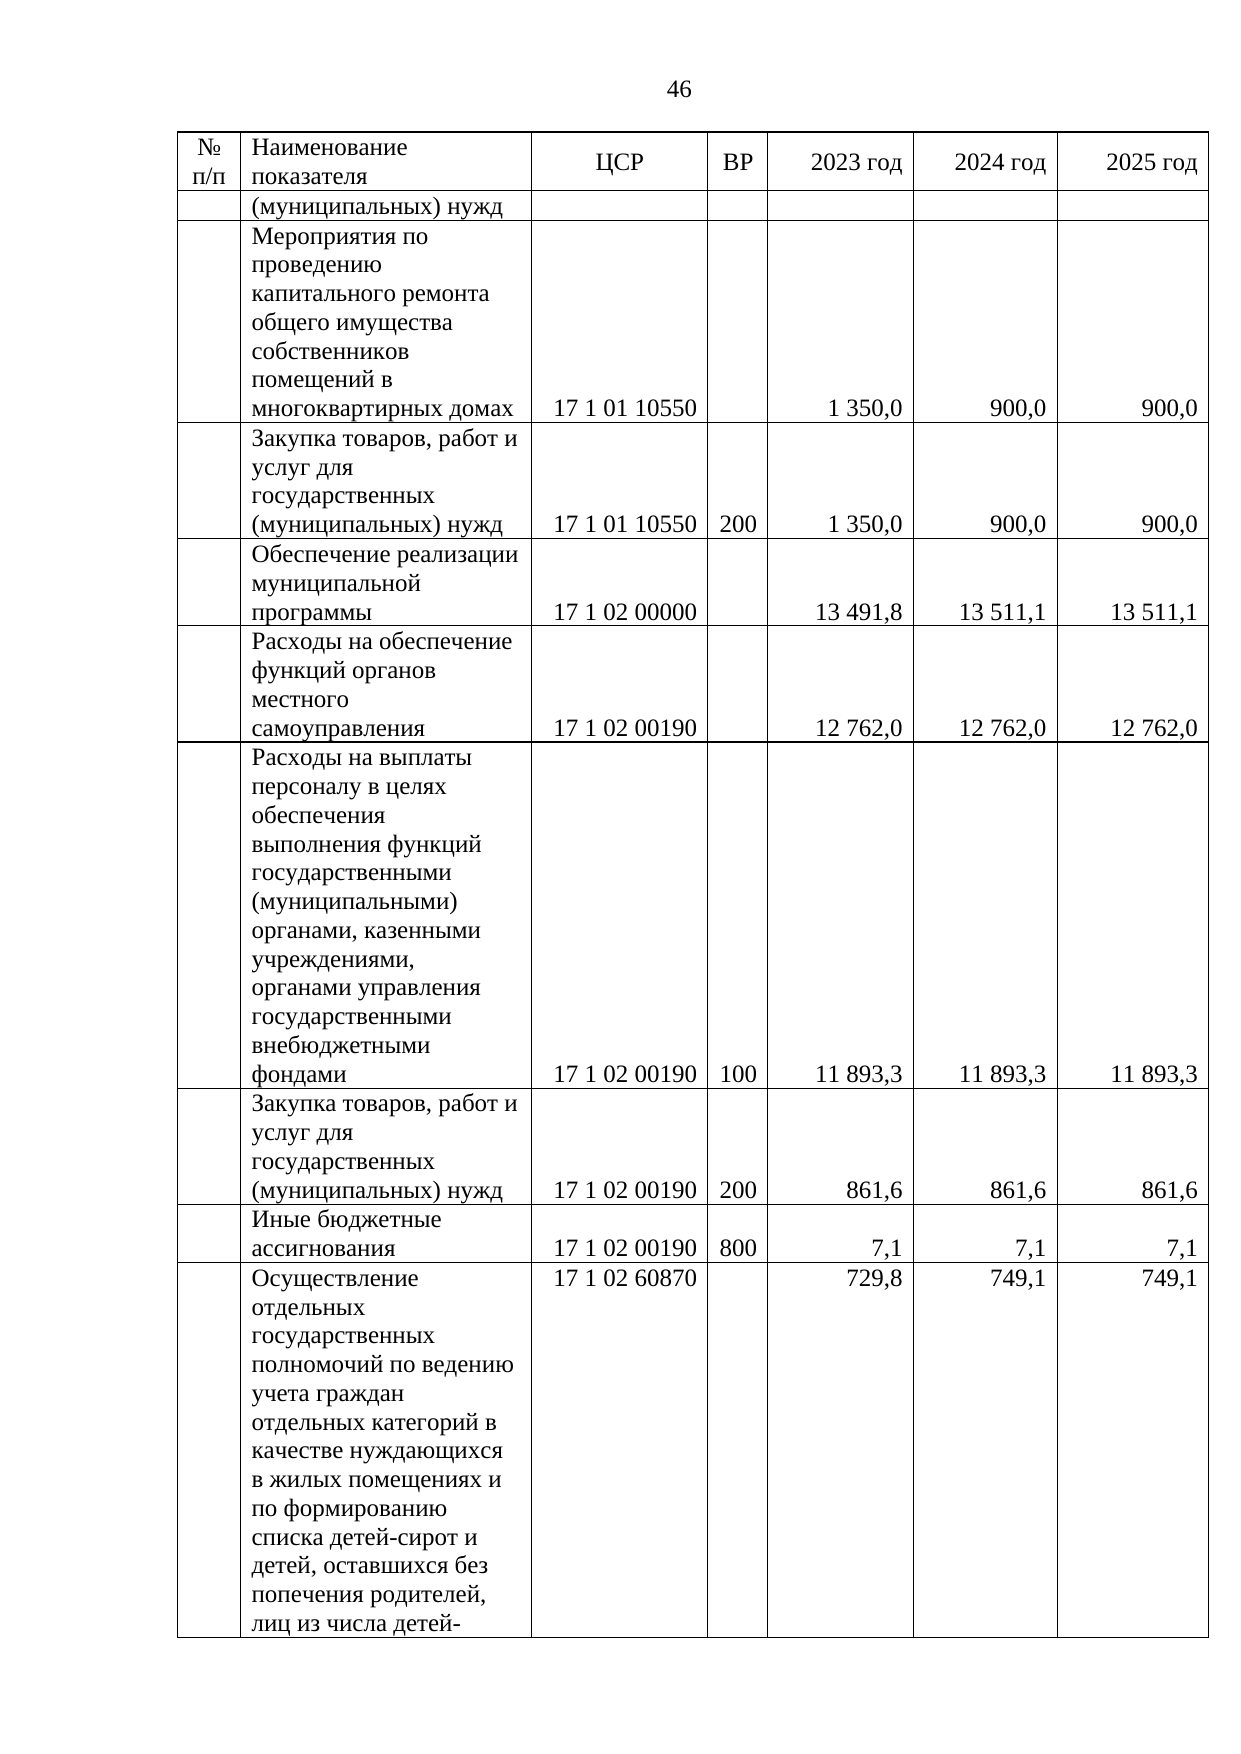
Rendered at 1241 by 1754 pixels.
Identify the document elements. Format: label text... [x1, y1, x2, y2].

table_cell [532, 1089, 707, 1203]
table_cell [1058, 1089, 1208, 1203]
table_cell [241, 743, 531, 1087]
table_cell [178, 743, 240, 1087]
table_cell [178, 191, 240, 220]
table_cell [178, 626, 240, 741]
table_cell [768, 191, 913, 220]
table_header № п/п [178, 133, 240, 190]
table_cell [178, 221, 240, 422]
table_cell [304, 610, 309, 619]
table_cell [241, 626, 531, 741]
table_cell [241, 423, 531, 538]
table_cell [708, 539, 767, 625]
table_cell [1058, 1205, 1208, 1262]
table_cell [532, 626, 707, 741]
table_header Наименование показателя [241, 133, 531, 190]
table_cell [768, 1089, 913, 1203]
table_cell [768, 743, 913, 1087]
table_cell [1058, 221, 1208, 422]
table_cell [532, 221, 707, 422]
table_header ЦСР [532, 133, 707, 190]
table_header 2023 год [768, 133, 913, 190]
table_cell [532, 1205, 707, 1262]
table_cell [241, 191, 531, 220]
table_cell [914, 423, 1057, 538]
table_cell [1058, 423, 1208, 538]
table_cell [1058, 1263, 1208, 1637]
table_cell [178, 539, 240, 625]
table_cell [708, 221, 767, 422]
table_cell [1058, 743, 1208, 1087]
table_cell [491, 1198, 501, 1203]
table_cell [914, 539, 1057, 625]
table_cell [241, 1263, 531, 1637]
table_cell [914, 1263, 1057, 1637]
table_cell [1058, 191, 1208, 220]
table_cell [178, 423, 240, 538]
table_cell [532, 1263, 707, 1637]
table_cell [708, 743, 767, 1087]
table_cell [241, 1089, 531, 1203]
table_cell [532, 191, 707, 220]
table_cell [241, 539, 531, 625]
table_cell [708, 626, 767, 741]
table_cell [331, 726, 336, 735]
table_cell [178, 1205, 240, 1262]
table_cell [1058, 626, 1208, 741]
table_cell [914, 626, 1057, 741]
table_header ВР [708, 133, 767, 190]
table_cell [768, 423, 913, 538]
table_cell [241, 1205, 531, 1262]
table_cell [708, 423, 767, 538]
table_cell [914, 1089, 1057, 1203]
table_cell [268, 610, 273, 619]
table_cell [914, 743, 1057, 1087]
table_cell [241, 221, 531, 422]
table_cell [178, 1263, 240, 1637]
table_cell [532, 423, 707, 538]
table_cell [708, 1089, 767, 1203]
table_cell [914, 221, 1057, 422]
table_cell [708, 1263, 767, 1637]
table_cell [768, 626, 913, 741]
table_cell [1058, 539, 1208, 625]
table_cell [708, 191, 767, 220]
table_header 2024 год [914, 133, 1057, 190]
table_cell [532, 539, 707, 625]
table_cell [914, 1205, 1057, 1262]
table_header 2025 год [1058, 133, 1208, 190]
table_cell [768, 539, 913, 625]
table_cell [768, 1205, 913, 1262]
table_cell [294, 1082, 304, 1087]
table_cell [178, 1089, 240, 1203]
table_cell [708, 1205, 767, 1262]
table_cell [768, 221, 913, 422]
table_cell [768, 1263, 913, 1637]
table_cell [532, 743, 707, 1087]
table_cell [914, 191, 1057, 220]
